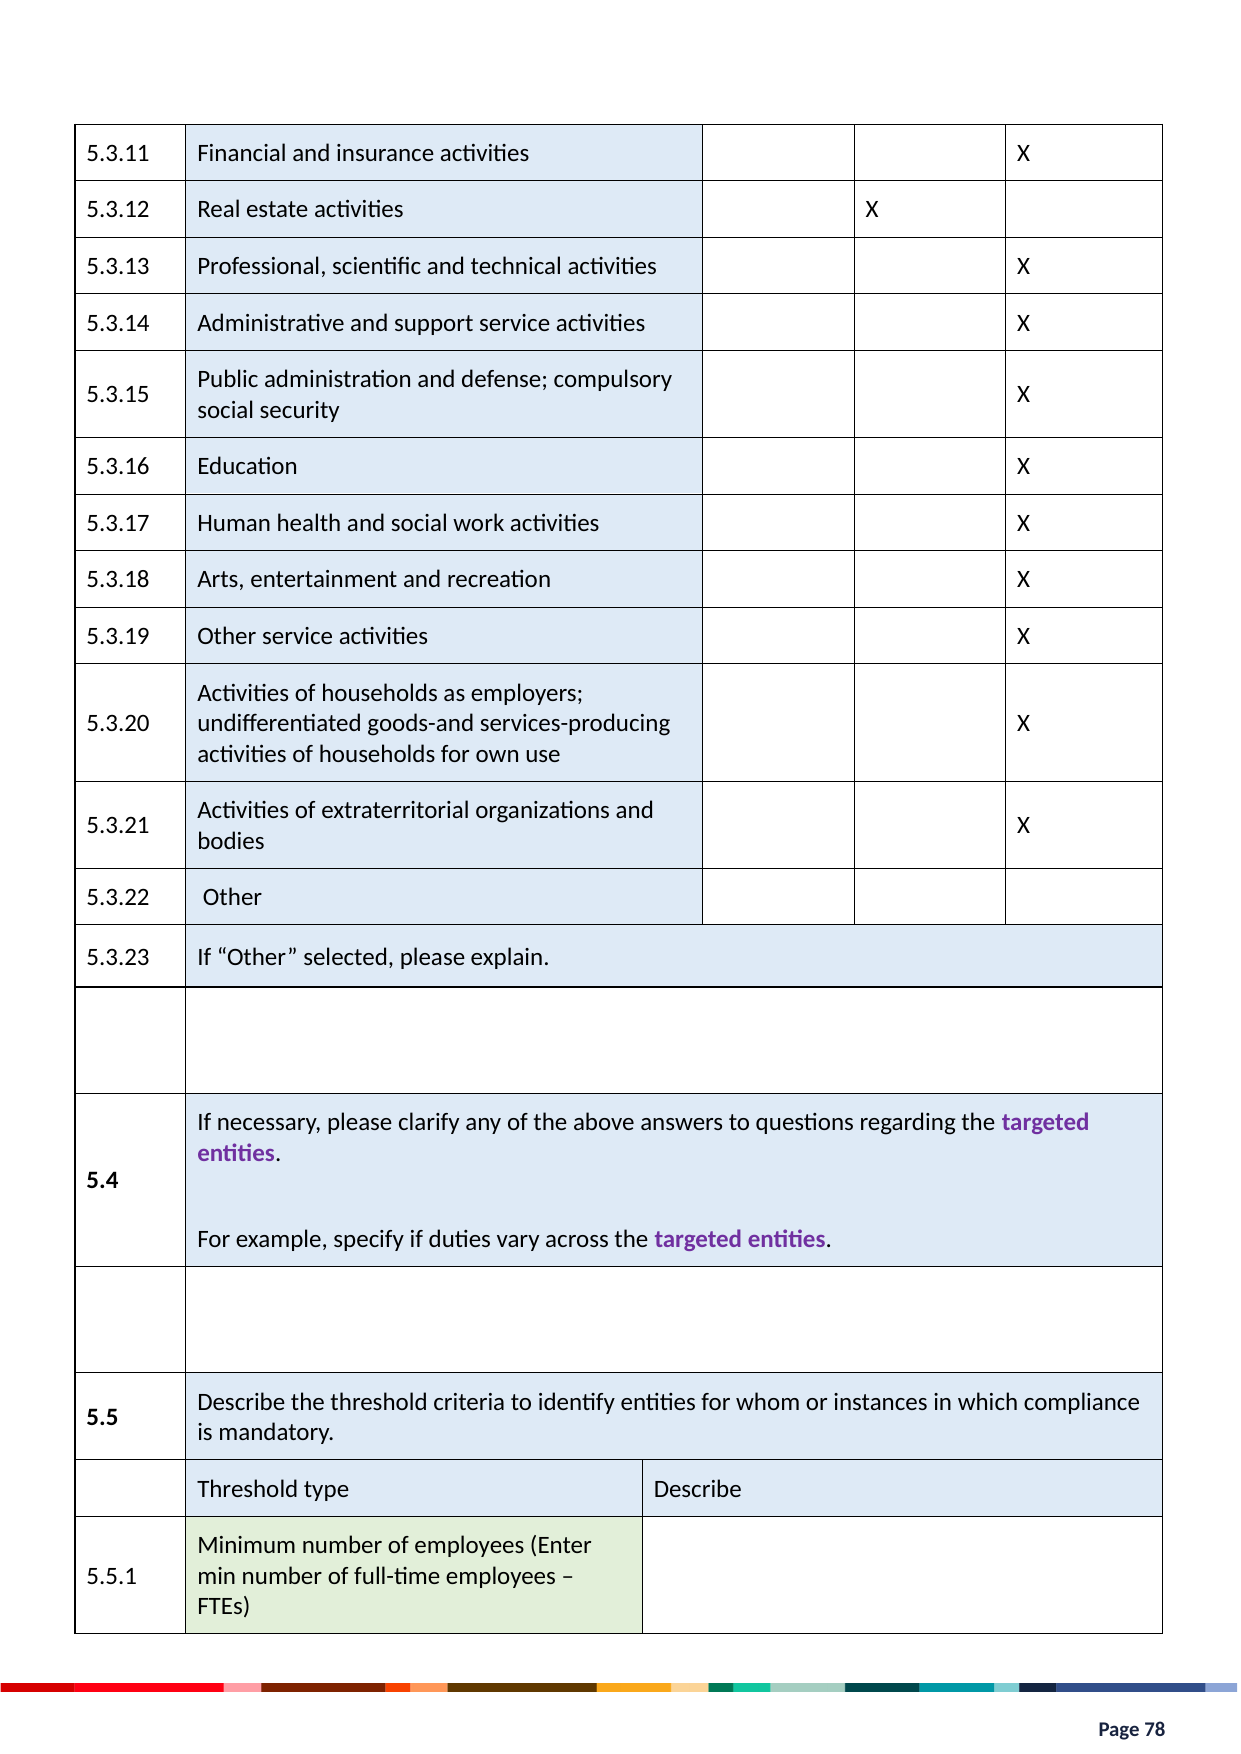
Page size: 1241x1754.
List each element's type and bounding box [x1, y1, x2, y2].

picture [0, 1683, 1236, 1692]
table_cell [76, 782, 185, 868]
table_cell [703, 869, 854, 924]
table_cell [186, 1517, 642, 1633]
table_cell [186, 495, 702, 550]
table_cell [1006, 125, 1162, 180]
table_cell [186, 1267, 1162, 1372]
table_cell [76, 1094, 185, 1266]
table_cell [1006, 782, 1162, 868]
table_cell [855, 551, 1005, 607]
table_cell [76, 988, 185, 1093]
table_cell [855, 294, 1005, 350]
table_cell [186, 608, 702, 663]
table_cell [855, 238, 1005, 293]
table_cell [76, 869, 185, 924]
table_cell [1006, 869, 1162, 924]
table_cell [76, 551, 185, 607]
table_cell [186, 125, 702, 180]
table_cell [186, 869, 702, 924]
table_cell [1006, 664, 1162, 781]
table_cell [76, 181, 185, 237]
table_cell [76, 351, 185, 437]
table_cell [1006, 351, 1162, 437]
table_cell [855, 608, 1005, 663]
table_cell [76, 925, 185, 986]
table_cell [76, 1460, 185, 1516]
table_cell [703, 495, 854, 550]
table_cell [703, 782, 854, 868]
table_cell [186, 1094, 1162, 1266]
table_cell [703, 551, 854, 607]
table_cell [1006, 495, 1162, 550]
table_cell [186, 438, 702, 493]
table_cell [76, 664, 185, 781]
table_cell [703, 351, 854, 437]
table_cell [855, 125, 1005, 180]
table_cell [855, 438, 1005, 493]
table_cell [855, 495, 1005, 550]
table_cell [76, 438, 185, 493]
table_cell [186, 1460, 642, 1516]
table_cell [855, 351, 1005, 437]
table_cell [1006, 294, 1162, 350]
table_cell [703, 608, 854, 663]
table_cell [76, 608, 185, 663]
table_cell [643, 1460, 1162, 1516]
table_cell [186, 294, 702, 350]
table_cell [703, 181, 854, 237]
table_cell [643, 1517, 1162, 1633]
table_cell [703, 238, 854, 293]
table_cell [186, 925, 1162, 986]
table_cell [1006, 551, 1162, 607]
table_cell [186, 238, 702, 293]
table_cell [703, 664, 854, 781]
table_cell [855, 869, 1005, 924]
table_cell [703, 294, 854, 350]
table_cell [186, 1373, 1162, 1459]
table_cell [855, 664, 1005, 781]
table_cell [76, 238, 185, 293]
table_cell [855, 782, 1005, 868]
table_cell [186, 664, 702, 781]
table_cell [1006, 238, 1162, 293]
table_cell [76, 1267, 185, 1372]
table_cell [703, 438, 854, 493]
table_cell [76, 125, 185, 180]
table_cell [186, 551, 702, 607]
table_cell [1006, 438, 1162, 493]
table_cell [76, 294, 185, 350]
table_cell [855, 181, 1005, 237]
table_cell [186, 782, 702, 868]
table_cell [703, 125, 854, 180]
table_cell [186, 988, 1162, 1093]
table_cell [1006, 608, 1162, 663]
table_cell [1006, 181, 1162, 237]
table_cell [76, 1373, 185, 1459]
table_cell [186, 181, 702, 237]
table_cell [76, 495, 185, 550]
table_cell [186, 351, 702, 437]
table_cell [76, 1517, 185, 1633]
